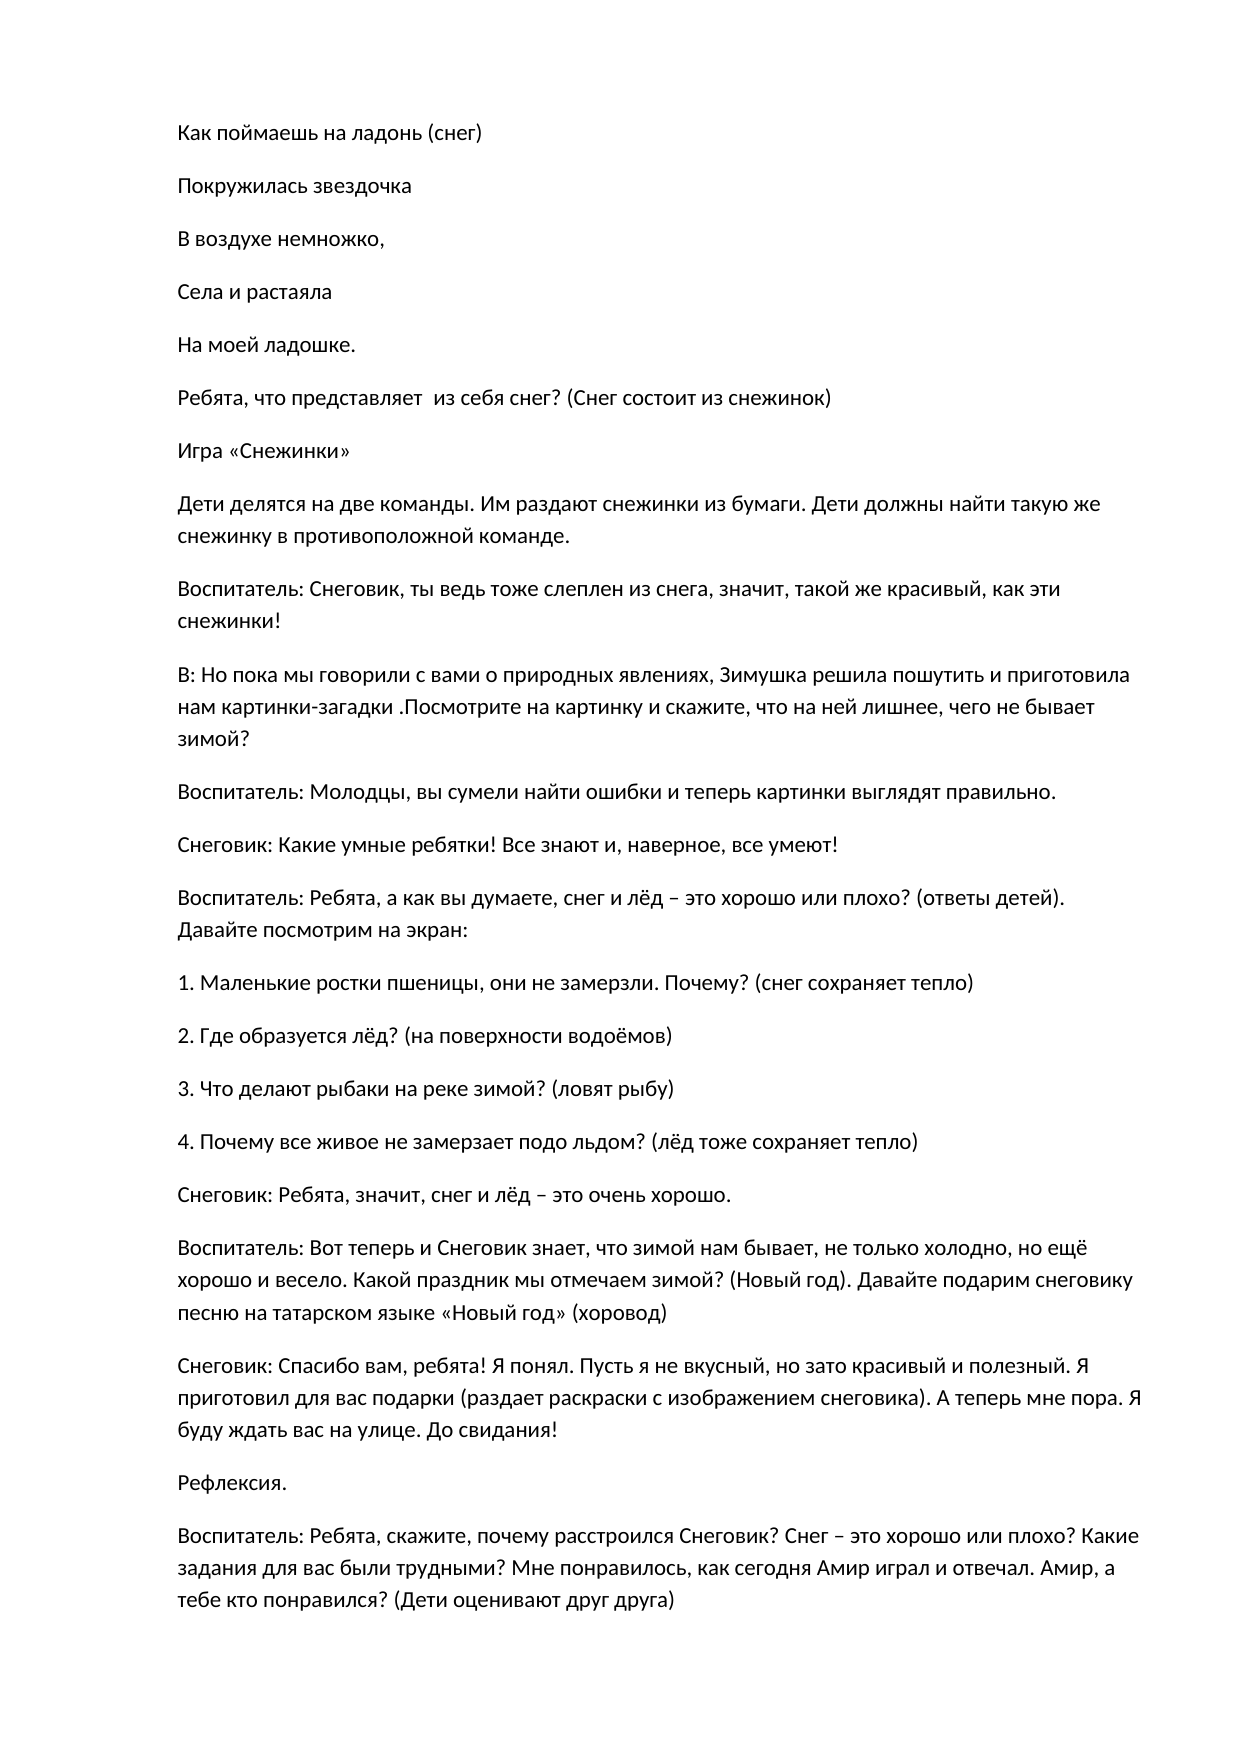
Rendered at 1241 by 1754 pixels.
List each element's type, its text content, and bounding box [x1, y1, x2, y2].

text В воздухе немножко, [177, 224, 1152, 252]
text Воспитатель: Вот теперь и Снеговик знает, что зимой нам бывает, не только холодно, но ещё хорошо и весело. Какой праздник мы отмечаем зимой? (Новый год). Давайте подарим снеговику песню на татарском языке «Новый год» (хоровод) [177, 1233, 1152, 1326]
text Снеговик: Ребята, значит, снег и лёд – это очень хорошо. [177, 1180, 1152, 1208]
text 3. Что делают рыбаки на реке зимой? (ловят рыбу) [177, 1074, 1152, 1102]
text 2. Где образуется лёд? (на поверхности водоёмов) [177, 1021, 1152, 1049]
text Рефлексия. [177, 1468, 1152, 1496]
text Села и растаяла [177, 277, 1152, 305]
text Воспитатель: Снеговик, ты ведь тоже слеплен из снега, значит, такой же красивый, как эти снежинки! [177, 574, 1152, 635]
text 4. Почему все живое не замерзает подо льдом? (лёд тоже сохраняет тепло) [177, 1127, 1152, 1155]
text В: Но пока мы говорили с вами о природных явлениях, Зимушка решила пошутить и приготовила нам картинки-загадки .Посмотрите на картинку и скажите, что на ней лишнее, чего не бывает зимой? [177, 660, 1152, 752]
text Воспитатель: Молодцы, вы сумели найти ошибки и теперь картинки выглядят правильно. [177, 777, 1152, 805]
text Ребята, что представляет из себя снег? (Снег состоит из снежинок) [177, 383, 1152, 411]
text Дети делятся на две команды. Им раздают снежинки из бумаги. Дети должны найти такую же снежинку в противоположной команде. [177, 489, 1152, 549]
text Как поймаешь на ладонь (снег) [177, 118, 1152, 146]
text Игра «Снежинки» [177, 436, 1152, 464]
text 1. Маленькие ростки пшеницы, они не замерзли. Почему? (снег сохраняет тепло) [177, 968, 1152, 996]
text Воспитатель: Ребята, скажите, почему расстроился Снеговик? Снег – это хорошо или плохо? Какие задания для вас были трудными? Мне понравилось, как сегодня Амир играл и отвечал. Амир, а тебе кто понравился? (Дети оценивают друг друга) [177, 1521, 1152, 1614]
text На моей ладошке. [177, 330, 1152, 358]
text Снеговик: Какие умные ребятки! Все знают и, наверное, все умеют! [177, 830, 1152, 858]
text Воспитатель: Ребята, а как вы думаете, снег и лёд – это хорошо или плохо? (ответы детей). Давайте посмотрим на экран: [177, 883, 1152, 943]
text Покружилась звездочка [177, 171, 1152, 199]
text Снеговик: Спасибо вам, ребята! Я понял. Пусть я не вкусный, но зато красивый и полезный. Я приготовил для вас подарки (раздает раскраски с изображением снеговика). А теперь мне пора. Я буду ждать вас на улице. До свидания! [177, 1351, 1152, 1443]
